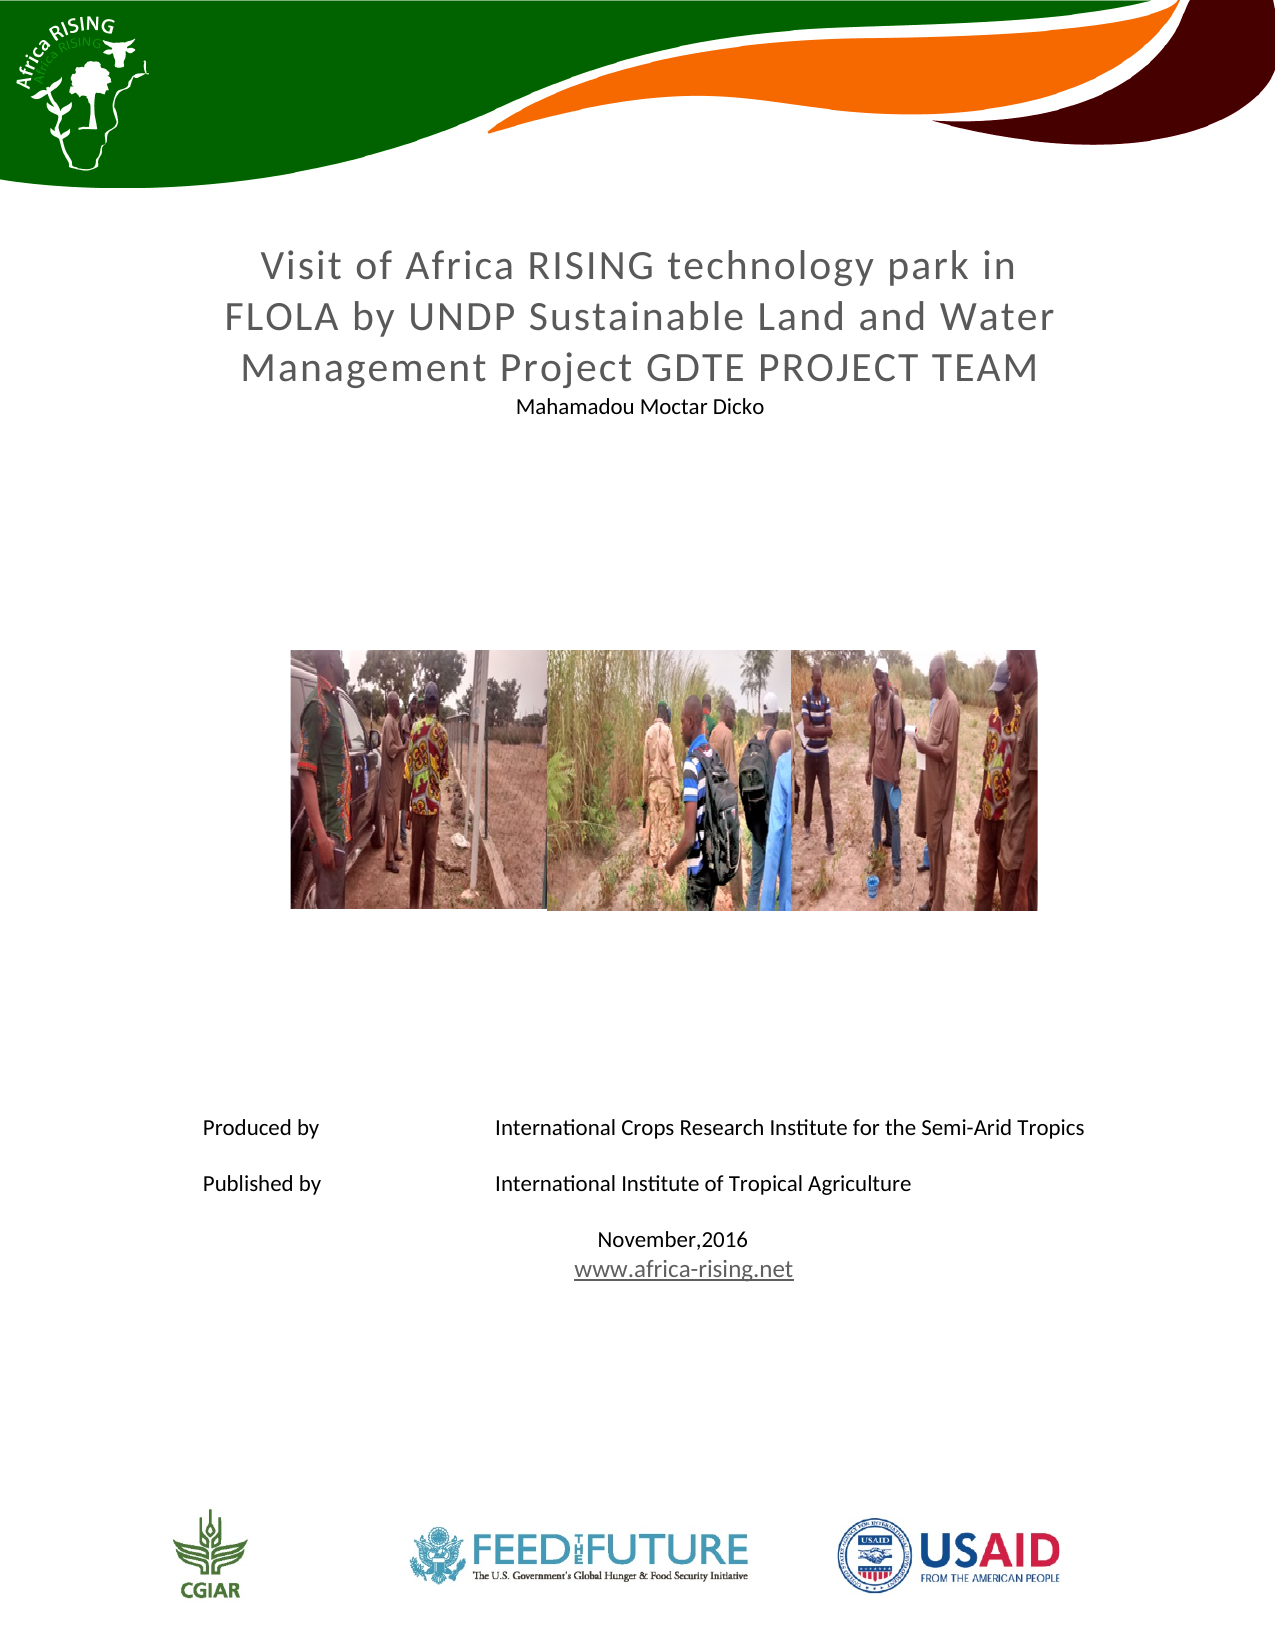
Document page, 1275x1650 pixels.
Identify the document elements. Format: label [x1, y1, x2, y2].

picture [159, 1506, 1060, 1605]
picture [0, 0, 1275, 188]
picture [290, 650, 1038, 911]
